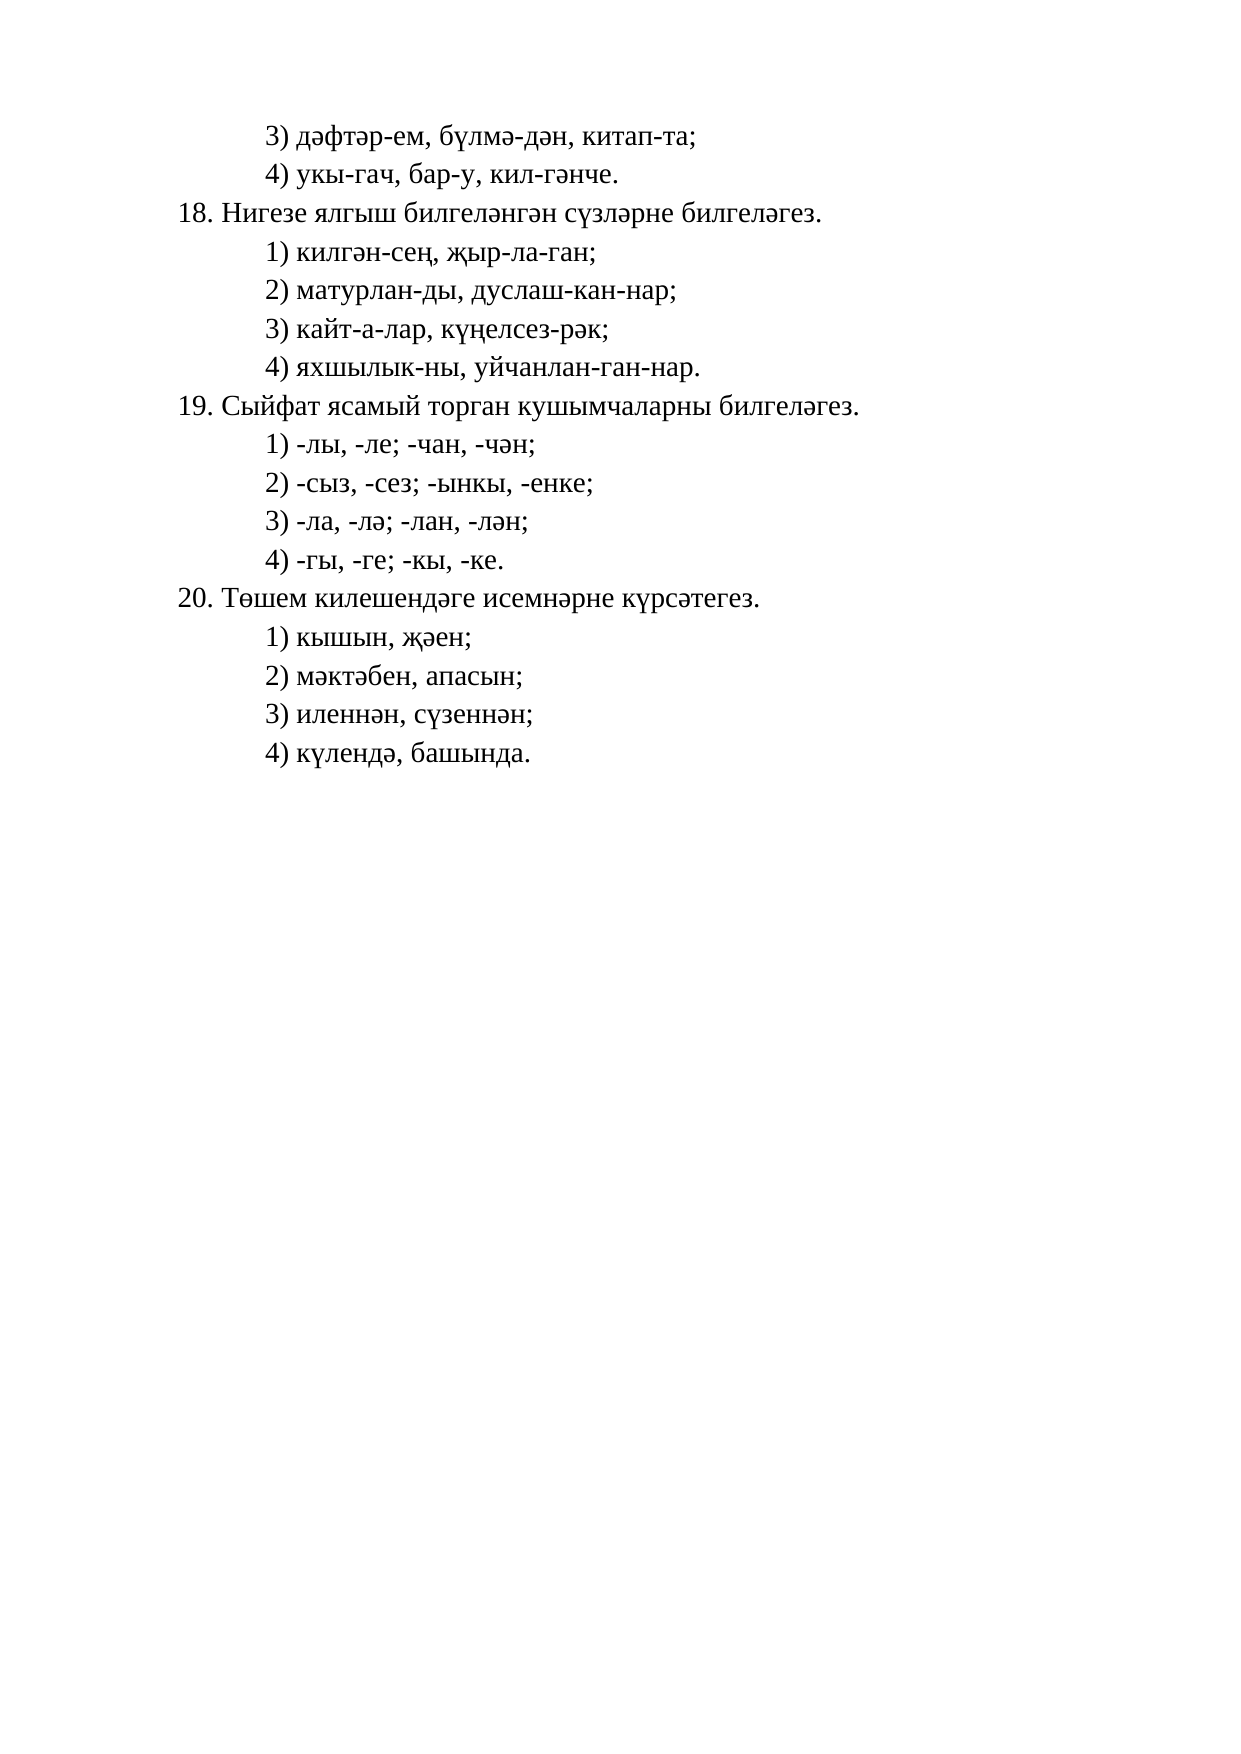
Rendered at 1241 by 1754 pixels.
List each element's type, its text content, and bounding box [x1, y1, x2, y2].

text 1) -лы, -ле; -чан, -чән; [177, 426, 1152, 460]
text 3) иленнән, сүзеннән; [177, 696, 1152, 730]
text 3) кайт-а-лар, күңелсез-рәк; [177, 311, 1152, 344]
text 1) килгән-сең, җыр-ла-ган; [177, 234, 1152, 267]
text 20. Төшем килешендәге исемнәрне күрсәтегез. [177, 581, 1152, 614]
text 3) дәфтәр-ем, бүлмә-дән, китап-та; [177, 118, 1152, 152]
text 19. Сыйфат ясамый торган кушымчаларны билгеләгез. [177, 388, 1152, 421]
text 2) -сыз, -сез; -ынкы, -енке; [177, 465, 1152, 498]
text 4) яхшылык-ны, уйчанлан-ган-нар. [177, 349, 1152, 383]
text 2) матурлан-ды, дуслаш-кан-нар; [177, 272, 1152, 306]
text 1) кышын, җәен; [177, 619, 1152, 653]
text 18. Нигезе ялгыш билгеләнгән сүзләрне билгеләгез. [177, 195, 1152, 229]
text 4) күлендә, башында. [177, 735, 1152, 768]
text 2) мәктәбен, апасын; [177, 658, 1152, 691]
text 4) укы-гач, бар-у, кил-гәнче. [177, 157, 1152, 190]
text 3) -ла, -лә; -лан, -лән; [177, 503, 1152, 537]
text 4) -гы, -ге; -кы, -ке. [177, 542, 1152, 576]
